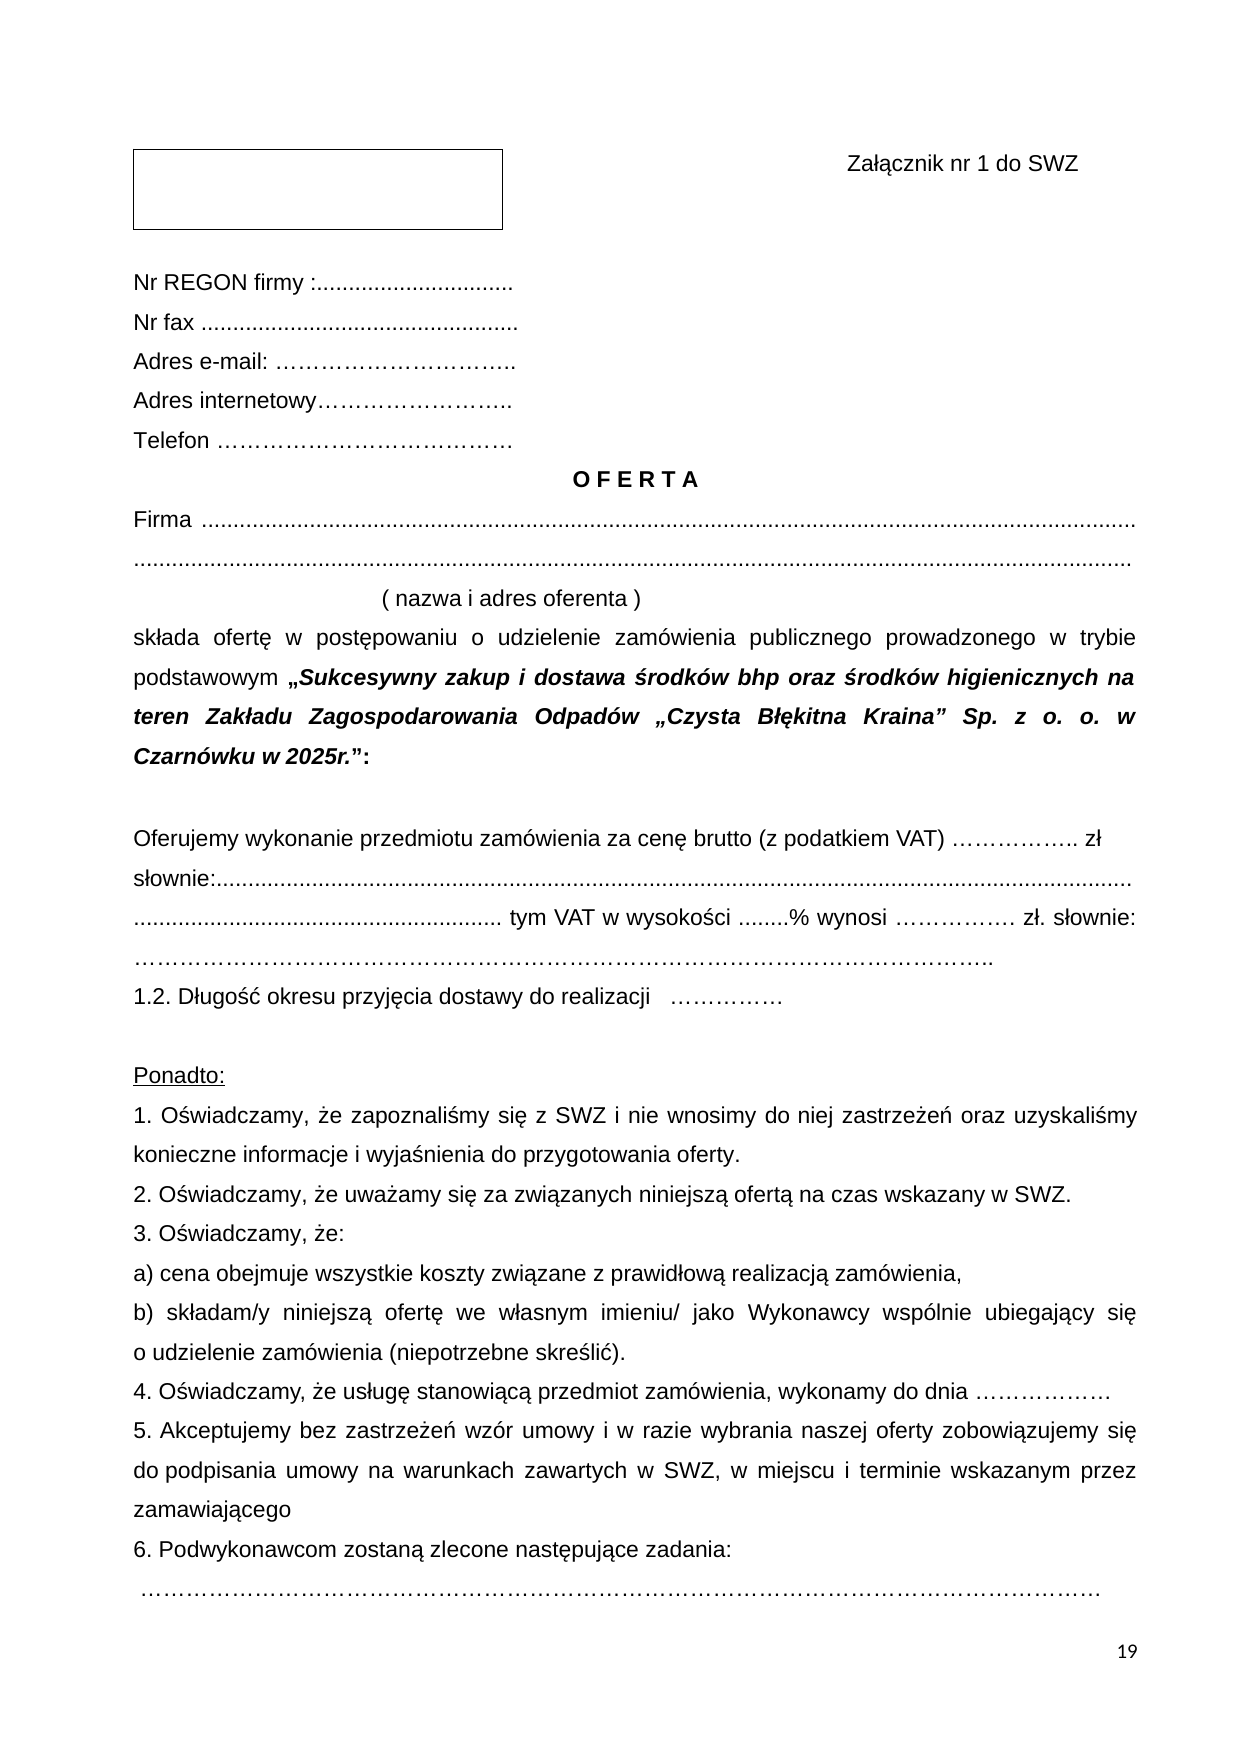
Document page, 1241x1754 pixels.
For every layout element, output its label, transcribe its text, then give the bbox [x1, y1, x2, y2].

text ( nazwa i adres oferenta ) [133, 585, 1137, 611]
text 1.2. Długość okresu przyjęcia dostawy do realizacji …………… [133, 983, 1137, 1009]
text Ponadto: [133, 1062, 1137, 1088]
text Telefon ………………………………… [133, 427, 1137, 453]
text 6. Podwykonawcom zostaną zlecone następujące zadania: [133, 1536, 1137, 1562]
text Adres internetowy…………………….. [133, 387, 1137, 414]
text 3. Oświadczamy, że: [133, 1220, 1137, 1246]
text Nr REGON firmy :............................... [133, 269, 1137, 295]
text Firma ................................................................................................................................................................................................................................................................................................................ [133, 506, 1137, 572]
text składa ofertę w postępowaniu o udzielenie zamówienia publicznego prowadzonego w trybie podstawowym „Sukcesywny zakup i dostawa środków bhp oraz środków higienicznych na teren Zakładu Zagospodarowania Odpadów „Czysta Błękitna Kraina” Sp. z o. o. w Czarnówku w 2025r.”: [133, 624, 1137, 769]
text Oferujemy wykonanie przedmiotu zamówienia za cenę brutto (z podatkiem VAT) …………….. zł [133, 825, 1137, 852]
text O F E R T A [133, 466, 1137, 493]
text słownie:.......................................................................................................................................................................................................... tym VAT w wysokości ........% wynosi ……………. zł. słownie:………………………………………………………………………………………………….. [133, 865, 1137, 970]
table_header Załącznik nr 1 do SWZ [503, 149, 1079, 228]
text 4. Oświadczamy, że usługę stanowiącą przedmiot zamówienia, wykonamy do dnia ……………… [133, 1378, 1137, 1404]
table_header [134, 150, 502, 228]
text 5. Akceptujemy bez zastrzeżeń wzór umowy i w razie wybrania naszej oferty zobowiązujemy się do podpisania umowy na warunkach zawartych w SWZ, w miejscu i terminie wskazanym przez zamawiającego [133, 1417, 1137, 1523]
text Nr fax .................................................. [133, 308, 1137, 335]
text b) składam/y niniejszą ofertę we własnym imieniu/ jako Wykonawcy wspólnie ubiegający się o udzielenie zamówienia (niepotrzebne skreślić). [133, 1299, 1137, 1365]
text 1. Oświadczamy, że zapoznaliśmy się z SWZ i nie wnosimy do niej zastrzeżeń oraz uzyskaliśmy konieczne informacje i wyjaśnienia do przygotowania oferty. [133, 1102, 1137, 1167]
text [133, 1575, 1137, 1602]
text 2. Oświadczamy, że uważamy się za związanych niniejszą ofertą na czas wskazany w SWZ. [133, 1181, 1137, 1207]
text Adres e-mail: ………………………….. [133, 348, 1137, 374]
text a) cena obejmuje wszystkie koszty związane z prawidłową realizacją zamówienia, [133, 1259, 1137, 1286]
